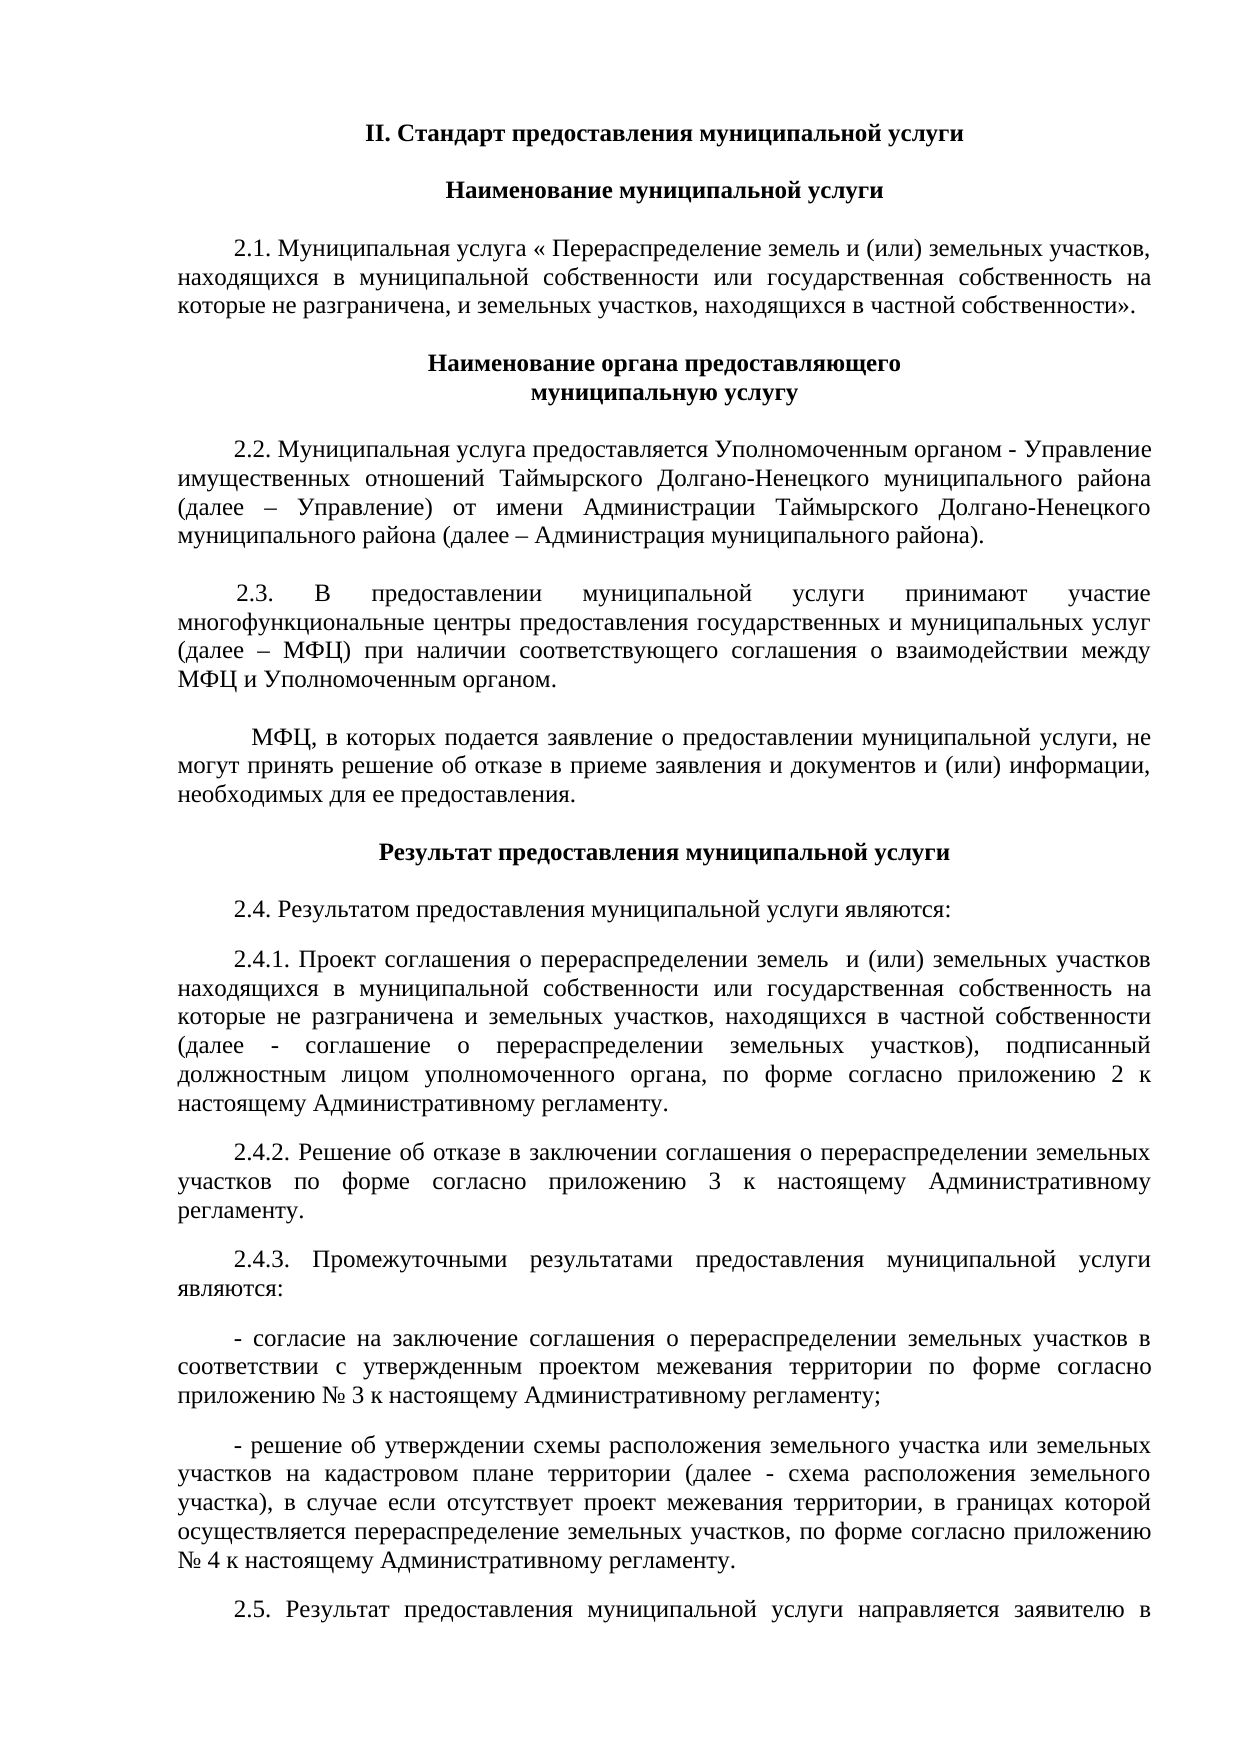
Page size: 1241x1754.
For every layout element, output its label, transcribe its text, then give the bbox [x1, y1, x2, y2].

text 2.4.1. Проект соглашения о перераспределении земель и (или) земельных участков находящихся в муниципальной собственности или государственная собственность на которые не разграничена и земельных участков, находящихся в частной собственности (далее - соглашение о перераспределении земельных участков), подписанный должностным лицом уполномоченного органа, по форме согласно приложению 2 к настоящему Административному регламенту. [177, 944, 1152, 1116]
title Результат предоставления муниципальной услуги [177, 837, 1152, 866]
text 2.4.3. Промежуточными результатами предоставления муниципальной услуги являются: [177, 1244, 1152, 1302]
text 2.4. Результатом предоставления муниципальной услуги являются: [177, 894, 1152, 923]
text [177, 1594, 1152, 1623]
text - решение об утверждении схемы расположения земельного участка или земельных участков на кадастровом плане территории (далее - схема расположения земельного участка), в случае если отсутствует проект межевания территории, в границах которой осуществляется перераспределение земельных участков, по форме согласно приложению № 4 к настоящему Административному регламенту. [177, 1430, 1152, 1573]
text 2.2. Муниципальная услуга предоставляется Уполномоченным органом - Управление имущественных отношений Таймырского Долгано-Ненецкого муниципального района (далее – Управление) от имени Администрации Таймырского Долгано-Ненецкого муниципального района (далее – Администрация муниципального района). [177, 434, 1152, 549]
title Наименование органа предоставляющего [177, 348, 1152, 377]
text - согласие на заключение соглашения о перераспределении земельных участков в соответствии с утвержденным проектом межевания территории по форме согласно приложению № 3 к настоящему Административному регламенту; [177, 1323, 1152, 1409]
text МФЦ, в которых подается заявление о предоставлении муниципальной услуги, не могут принять решение об отказе в приеме заявления и документов и (или) информации, необходимых для ее предоставления. [177, 722, 1152, 808]
text 2.1. Муниципальная услуга « Перераспределение земель и (или) земельных участков, находящихся в муниципальной собственности или государственная собственность на которые не разграничена, и земельных участков, находящихся в частной собственности». [177, 233, 1152, 319]
title Наименование муниципальной услуги [177, 176, 1152, 204]
title муниципальную услугу [177, 377, 1152, 406]
title II. Стандарт предоставления муниципальной услуги [177, 118, 1152, 147]
text 2.4.2. Решение об отказе в заключении соглашения о перераспределении земельных участков по форме согласно приложению 3 к настоящему Административному регламенту. [177, 1137, 1152, 1223]
text 2.3. В предоставлении муниципальной услуги принимают участие многофункциональные центры предоставления государственных и муниципальных услуг (далее – МФЦ) при наличии соответствующего соглашения о взаимодействии между МФЦ и Уполномоченным органом. [177, 578, 1152, 693]
